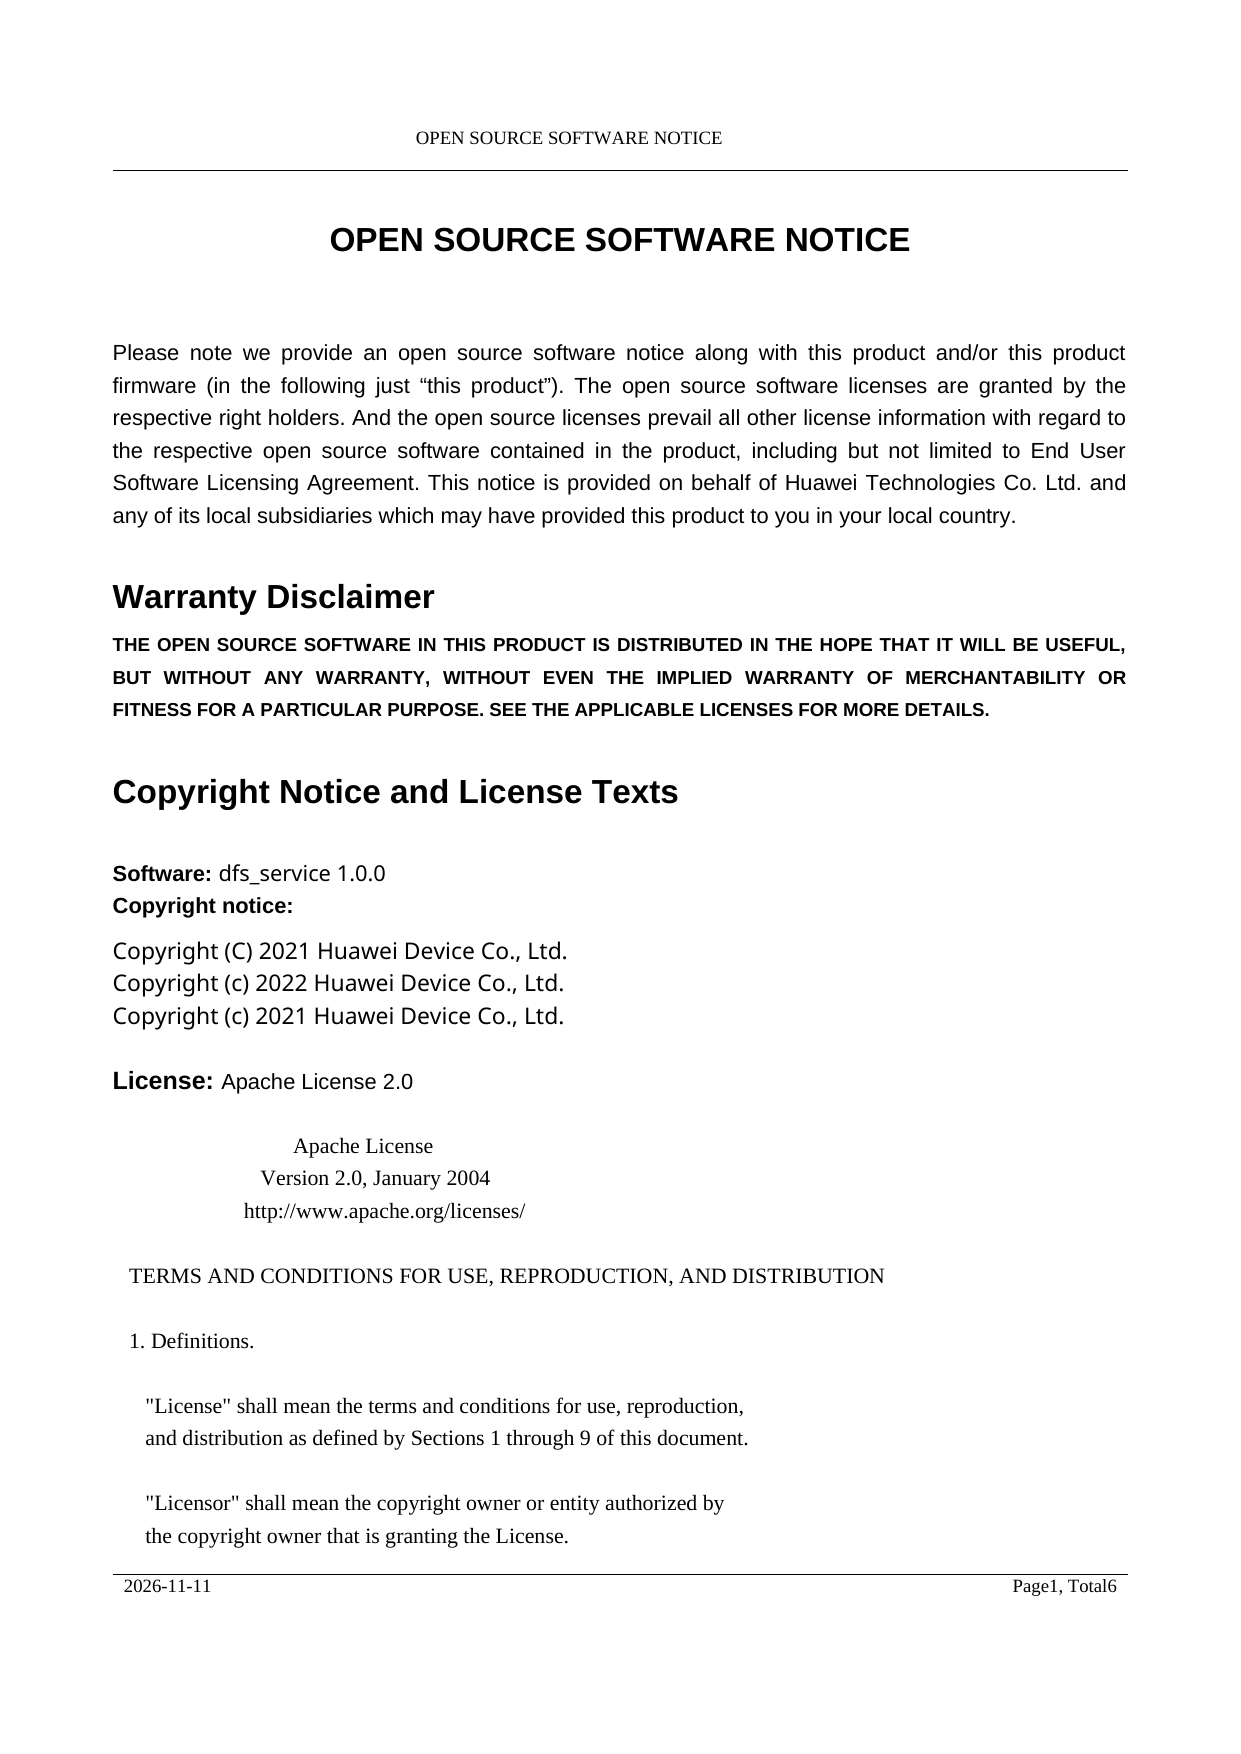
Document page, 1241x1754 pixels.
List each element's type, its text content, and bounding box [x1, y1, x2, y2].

text OPEN SOURCE SOFTWARE NOTICE [112, 206, 1128, 271]
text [112, 1096, 1128, 1551]
text Please note we provide an open source software notice along with this product and/or this product firmware (in the following just “this product”). The open source software licenses are granted by the respective right holders. And the open source licenses prevail all other license information with regard to the respective open source software contained in the product, including but not limited to End User Software Licensing Agreement. This notice is provided on behalf of Huawei Technologies Co. Ltd. and any of its local subsidiaries which may have provided this product to you in your local country. [112, 336, 1128, 531]
text Warranty Disclaimer [112, 564, 1128, 629]
text Copyright (C) 2021 Huawei Device Co., Ltd. Copyright (c) 2022 Huawei Device Co., Ltd. Copyright (c) 2021 Huawei Device Co., Ltd. [112, 934, 1128, 1064]
text License: Apache License 2.0 [112, 1064, 1128, 1096]
text Copyright notice: [112, 889, 1128, 921]
text Copyright Notice and License Texts [112, 759, 1128, 824]
title Software: dfs_service 1.0.0 [112, 856, 1128, 889]
text The open source software in this product is distributed in the hope that it will be useful, but WITHOUT ANY WARRANTY, without even the implied warranty of MERCHANTABILITY or FITNESS FOR A PARTICULAR PURPOSE. See the applicable licenses for more details. [112, 629, 1128, 726]
